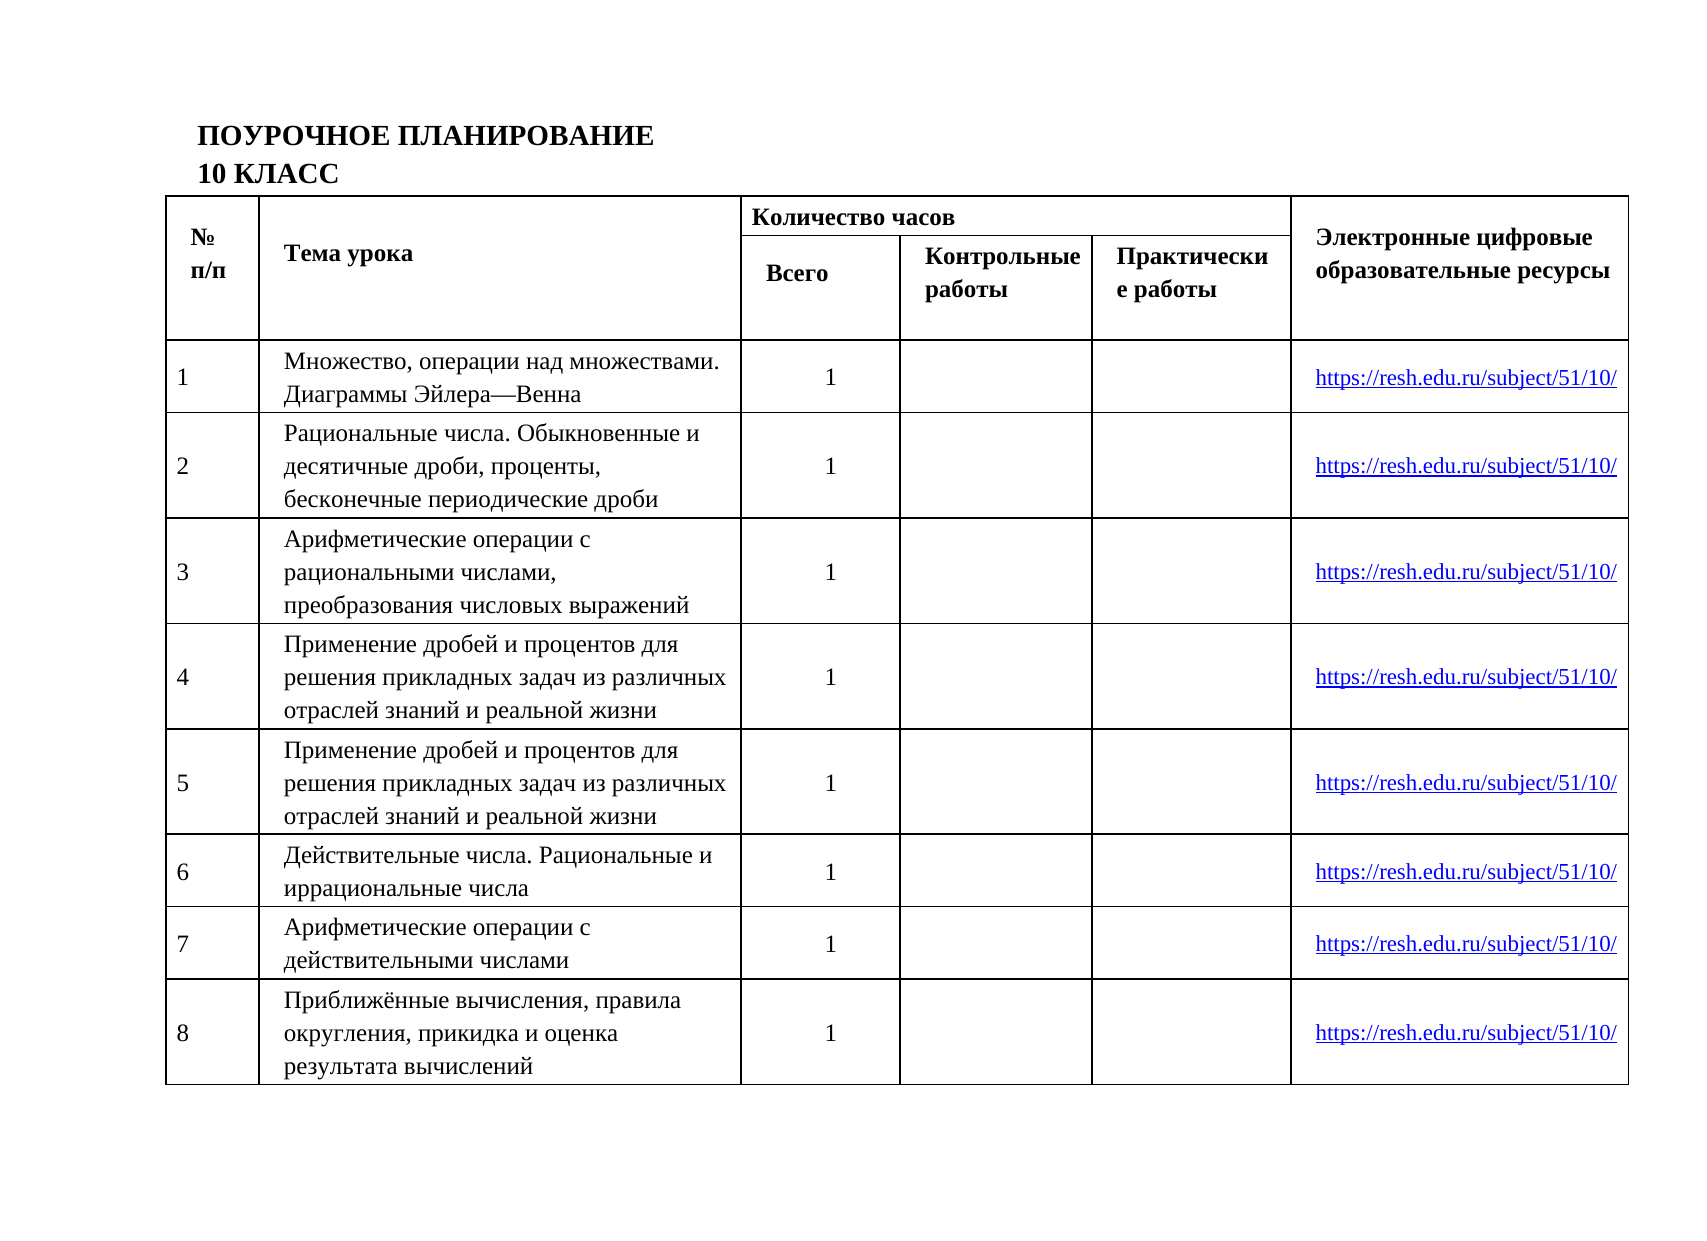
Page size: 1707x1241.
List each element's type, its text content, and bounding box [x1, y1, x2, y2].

table_cell 1 [742, 835, 899, 906]
table_header Количество часов [742, 197, 1290, 234]
table_cell 1 [742, 907, 899, 978]
table_cell Всего [742, 236, 899, 339]
table_cell Приближённые вычисления, правила округления, прикидка и оценка результата вычислений [260, 980, 740, 1083]
table_cell Применение дробей и процентов для решения прикладных задач из различных отраслей знаний и реальной жизни [260, 730, 740, 833]
table_cell 1 [742, 980, 899, 1083]
table_cell [1093, 907, 1290, 978]
table_cell [1093, 413, 1290, 517]
table_cell [901, 341, 1091, 412]
table_cell Арифметические операции с рациональными числами, преобразования числовых выражений [260, 519, 740, 622]
table_cell Действительные числа. Рациональные и иррациональные числа [260, 835, 740, 906]
table_cell 2 [167, 413, 258, 517]
table_cell Арифметические операции с действительными числами [260, 907, 740, 978]
table_cell 4 [167, 624, 258, 728]
table_cell Контрольные работы [901, 236, 1091, 339]
table_cell https://resh.edu.ru/subject/51/10/ [1292, 730, 1628, 833]
table_cell Применение дробей и процентов для решения прикладных задач из различных отраслей знаний и реальной жизни [260, 624, 740, 728]
table_cell https://resh.edu.ru/subject/51/10/ [1292, 341, 1628, 412]
table_cell [1093, 835, 1290, 906]
table_cell [901, 624, 1091, 728]
table_cell 5 [167, 730, 258, 833]
table_cell https://resh.edu.ru/subject/51/10/ [1292, 835, 1628, 906]
table_cell [901, 835, 1091, 906]
text 10 КЛАСС [190, 157, 1618, 190]
text ПОУРОЧНОЕ ПЛАНИРОВАНИЕ [190, 118, 1618, 152]
table_cell 1 [742, 519, 899, 622]
table_cell [1093, 624, 1290, 728]
table_cell [901, 980, 1091, 1083]
table_cell https://resh.edu.ru/subject/51/10/ [1292, 624, 1628, 728]
table_cell Рациональные числа. Обыкновенные и десятичные дроби, проценты, бесконечные периодические дроби [260, 413, 740, 517]
table_cell 7 [167, 907, 258, 978]
table_cell https://resh.edu.ru/subject/51/10/ [1292, 413, 1628, 517]
table_cell [901, 519, 1091, 622]
table_cell https://resh.edu.ru/subject/51/10/ [1292, 907, 1628, 978]
table_cell [901, 413, 1091, 517]
table_cell 3 [167, 519, 258, 622]
table_header Тема урока [260, 197, 740, 339]
table_cell [1093, 730, 1290, 833]
table_cell 1 [742, 624, 899, 728]
table_cell [1093, 341, 1290, 412]
table_cell 6 [167, 835, 258, 906]
table_cell [1093, 980, 1290, 1083]
table_cell 1 [742, 341, 899, 412]
table_cell [901, 907, 1091, 978]
table_cell https://resh.edu.ru/subject/51/10/ [1292, 519, 1628, 622]
table_cell 1 [167, 341, 258, 412]
table_cell 8 [167, 980, 258, 1083]
table_header № п/п [167, 197, 258, 339]
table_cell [1292, 980, 1628, 1083]
table_header Электронные цифровые образовательные ресурсы [1292, 197, 1628, 339]
table_cell Практические работы [1093, 236, 1290, 339]
table_cell Множество, операции над множествами. Диаграммы Эйлера―Венна [260, 341, 740, 412]
table_cell [901, 730, 1091, 833]
table_cell 1 [742, 730, 899, 833]
table_cell [1093, 519, 1290, 622]
table_cell 1 [742, 413, 899, 517]
